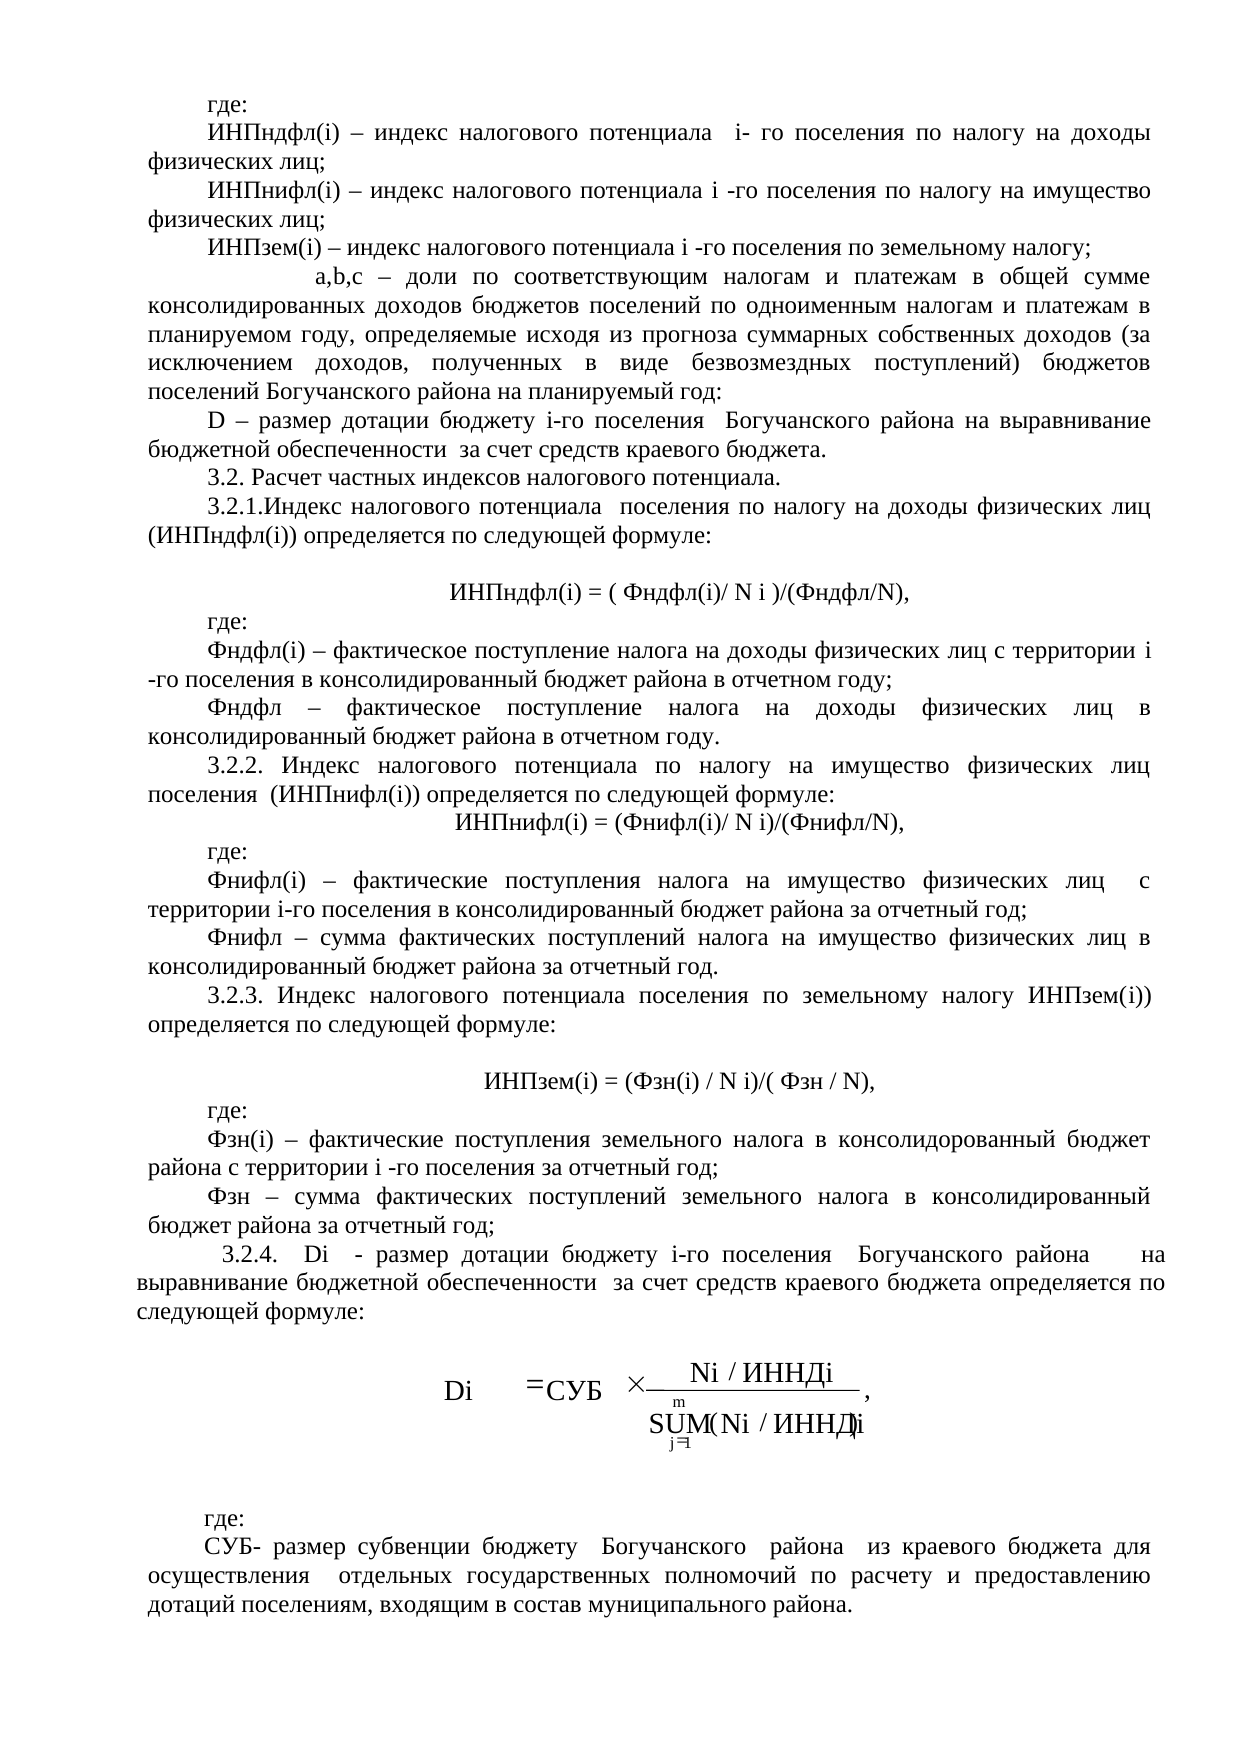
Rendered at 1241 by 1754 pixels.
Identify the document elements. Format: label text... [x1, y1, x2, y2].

text Фнифл(i) – фактические поступления налога на имущество физических лиц с территории i-го поселения в консолидированный бюджет района за отчетный год; [148, 865, 1152, 922]
text где: [148, 1503, 1152, 1531]
text Фзн(i) – фактические поступления земельного налога в консолидорованный бюджет района с территории i -го поселения за отчетный год; [148, 1124, 1152, 1181]
text где: [148, 836, 1152, 865]
text а,b,с – доли по соответствующим налогам и платежам в общей сумме консолидированных доходов бюджетов поселений по одноименным налогам и платежам в планируемом году, определяемые исходя из прогноза суммарных собственных доходов (за исключением доходов, полученных в виде безвозмездных поступлений) бюджетов поселений Богучанского района на планируемый год: [148, 261, 1152, 405]
text где: [148, 606, 1152, 635]
text ИНПндфл(i) = ( Фндфл(i)/ N i )/(Фндфл/N), [148, 577, 1152, 606]
text где: [148, 1095, 1152, 1124]
text 3.2.2. Индекс налогового потенциала по налогу на имущество физических лиц поселения (ИНПнифл(i)) определяется по следующей формуле: [148, 750, 1152, 807]
text ИНПзем(i) = (Фзн(i) / N i)/( Фзн / N), [148, 1066, 1152, 1095]
text СУБ- размер субвенции бюджету Богучанского района из краевого бюджета для осуществления отдельных государственных полномочий по расчету и предоставлению дотаций поселениям, входящим в состав муниципального района. [148, 1531, 1152, 1618]
text Фнифл – сумма фактических поступлений налога на имущество физических лиц в консолидированный бюджет района за отчетный год. [148, 922, 1152, 980]
text ИНПнифл(i) – индекс налогового потенциала i -го поселения по налогу на имущество физических лиц; [148, 175, 1152, 232]
text D – размер дотации бюджету i-го поселения Богучанского района на выравнивание бюджетной обеспеченности за счет средств краевого бюджета. [148, 405, 1152, 462]
text Фзн – сумма фактических поступлений земельного налога в консолидированный бюджет района за отчетный год; [148, 1181, 1152, 1239]
text Фндфл – фактическое поступление налога на доходы физических лиц в консолидированный бюджет района в отчетном году. [148, 692, 1152, 750]
text ИНПнифл(i) = (Фнифл(i)/ N i)/(Фнифл/N), [148, 807, 1152, 836]
text Фндфл(i) – фактическое поступление налога на доходы физических лиц с территории i -го поселения в консолидированный бюджет района в отчетном году; [148, 635, 1152, 692]
text 3.2. Расчет частных индексов налогового потенциала. [148, 462, 1152, 491]
text 3.2.1.Индекс налогового потенциала поселения по налогу на доходы физических лиц (ИНПндфл(i)) определяется по следующей формуле: [148, 491, 1152, 549]
text ИНПндфл(i) – индекс налогового потенциала i- го поселения по налогу на доходы физических лиц; [148, 117, 1152, 175]
text ИНПзем(i) – индекс налогового потенциала i -го поселения по земельному налогу; [148, 232, 1152, 261]
text 3.2.4. Di - размер дотации бюджету i-го поселения Богучанского района на выравнивание бюджетной обеспеченности за счет средств краевого бюджета определяется по следующей формуле: [136, 1239, 1166, 1325]
text где: [148, 89, 1152, 117]
text 3.2.3. Индекс налогового потенциала поселения по земельному налогу ИНПзем(i)) определяется по следующей формуле: [148, 980, 1152, 1037]
